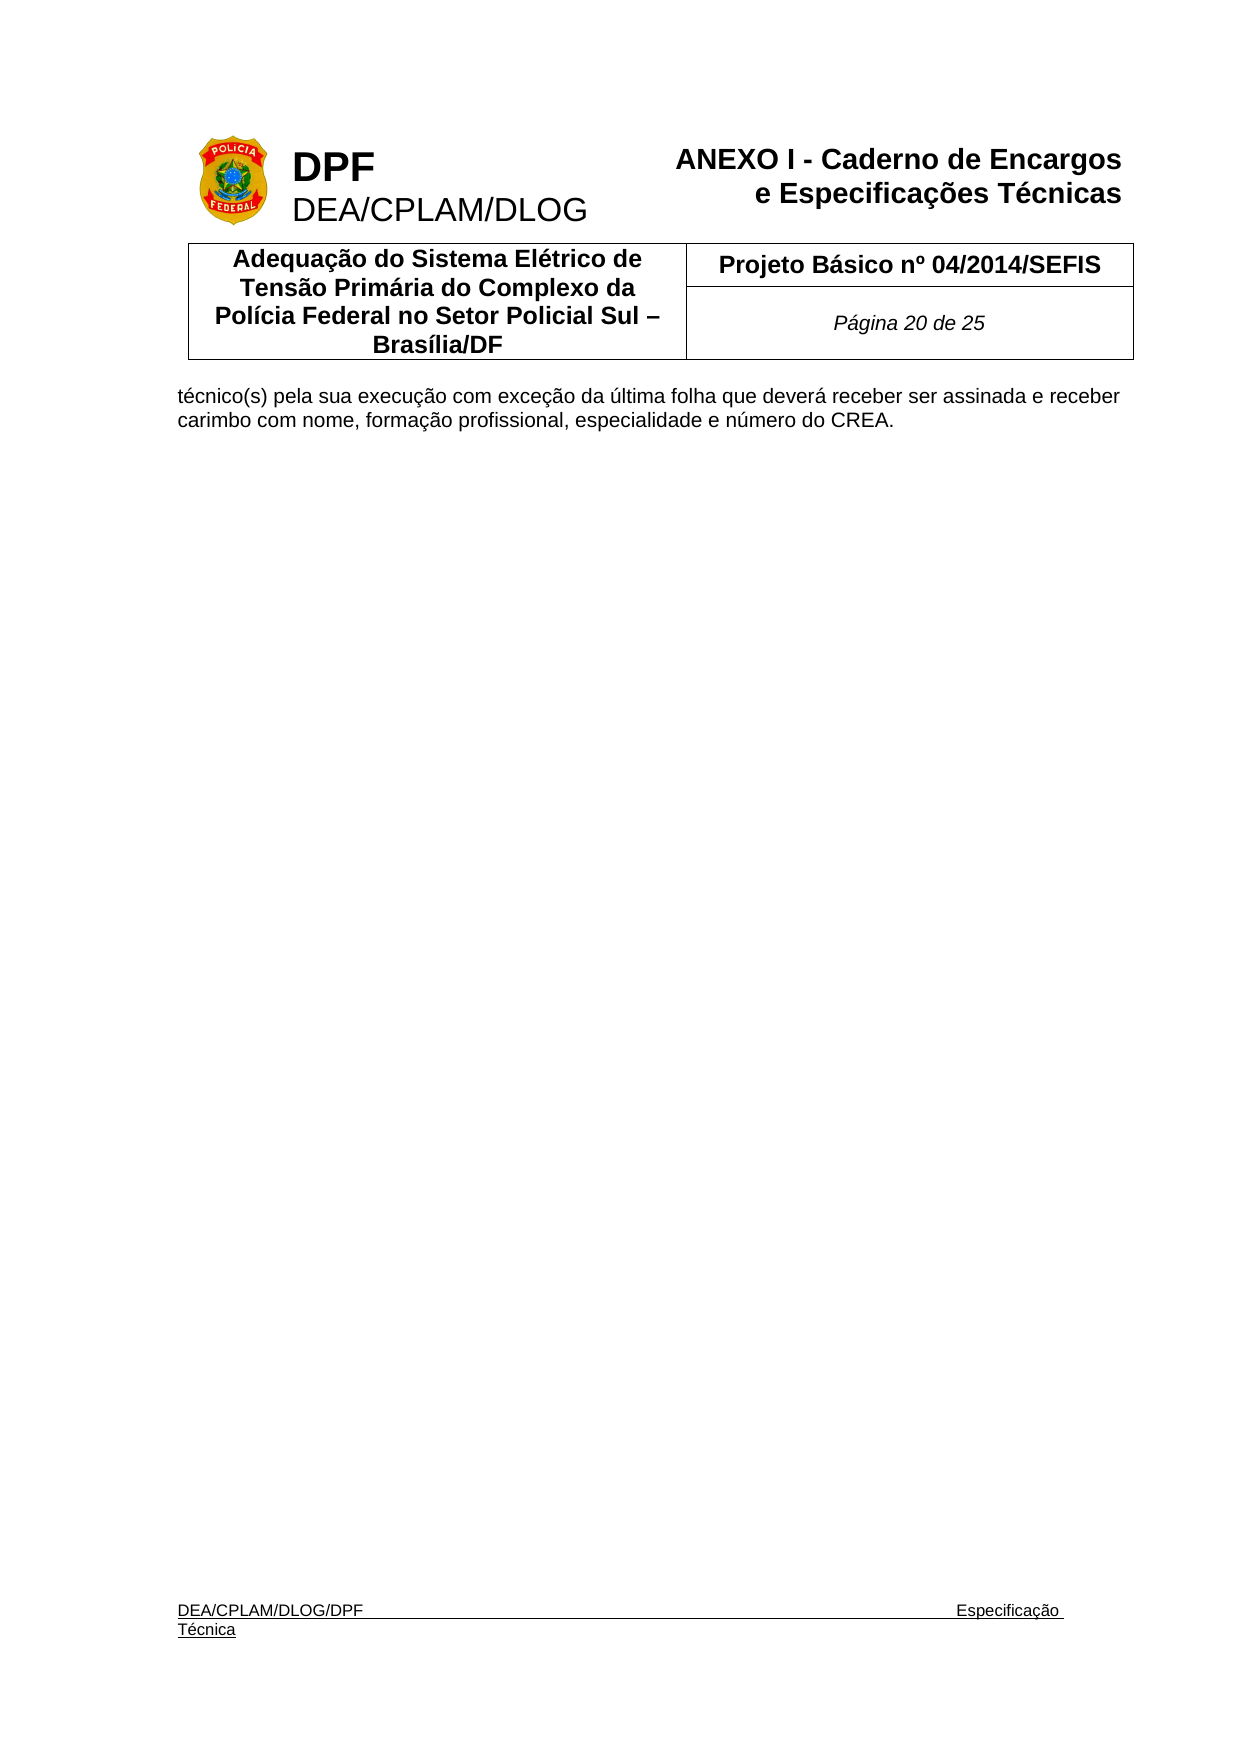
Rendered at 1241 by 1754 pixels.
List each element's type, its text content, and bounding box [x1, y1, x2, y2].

picture [198, 133, 269, 226]
